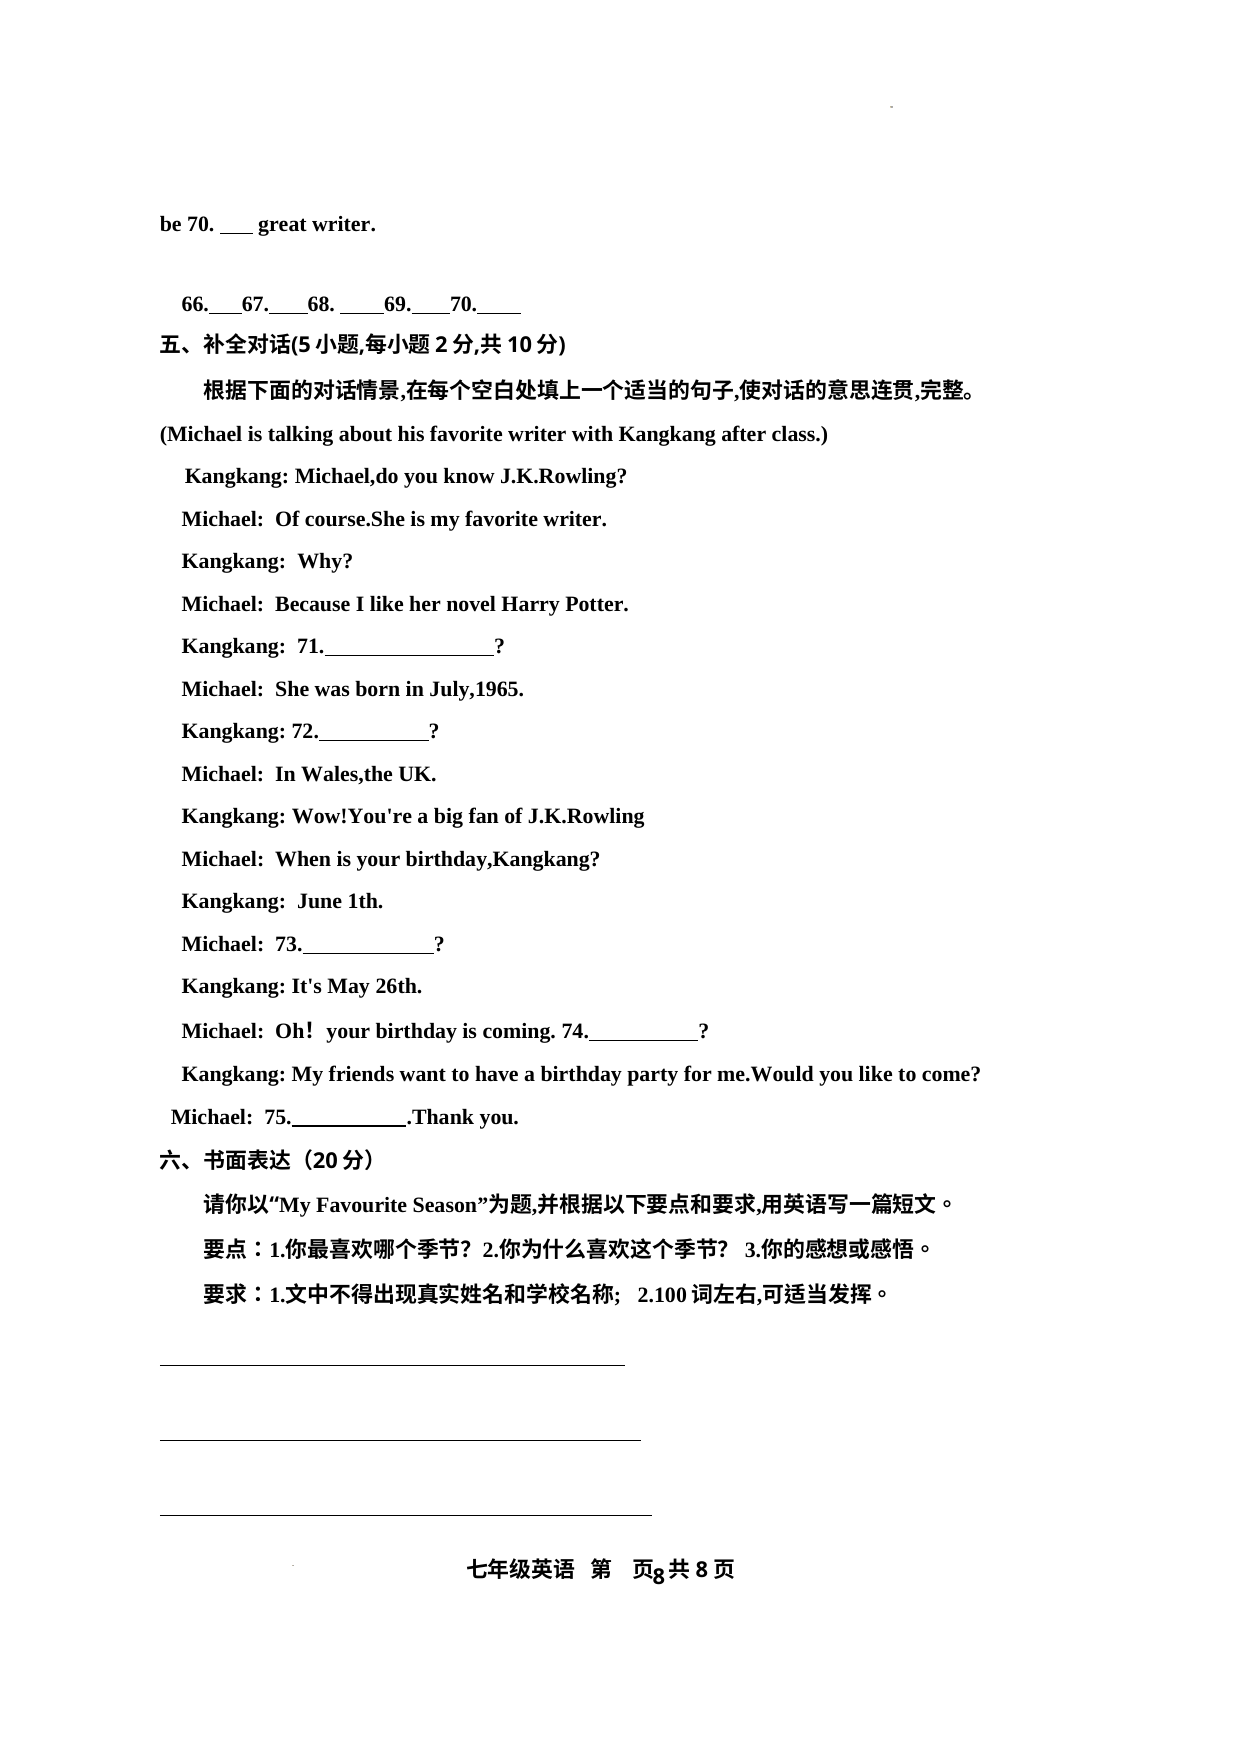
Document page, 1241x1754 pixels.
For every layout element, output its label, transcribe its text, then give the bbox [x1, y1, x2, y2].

list Kangkang: 71. ? [159, 630, 1081, 662]
list Kangkang: Why? [159, 545, 1081, 577]
list Michael: Of course.She is my favorite writer. [159, 502, 1081, 535]
list Michael: Because I like her novel Harry Potter. [159, 587, 1081, 620]
list Michael: In Wales,the UK. [159, 757, 1081, 790]
text Kangkang: My friends want to have a birthday party for me.Would you like to come? [159, 1057, 1081, 1090]
list 66. 67. 68. 69. 70. [159, 287, 1081, 319]
text 请你以“My Favourite Season”为题,并根据以下要点和要求,用英语写一篇短文。 [159, 1188, 1081, 1220]
text Kangkang: It's May 26th. [159, 970, 1081, 1002]
list 根据下面的对话情景,在每个空白处填上一个适当的句子,使对话的意思连贯,完整。 [159, 372, 1081, 405]
list 六、书面表达（20分） [159, 1142, 1081, 1175]
text Michael: 75. .Thank you. [159, 1100, 1081, 1132]
list Michael: She was born in July,1965. [159, 672, 1081, 705]
text 要点：1.你最喜欢哪个季节？2.你为什么喜欢这个季节？ 3.你的感想或感悟。 [159, 1232, 1081, 1264]
list Kangkang: 72. ? [159, 715, 1081, 747]
text Kangkang: June 1th. [159, 885, 1081, 917]
list (Michael is talking about his favorite writer with Kangkang after class.) [159, 417, 1081, 450]
text Michael: Oh！your birthday is coming. 74. ? [159, 1012, 1081, 1045]
text Michael: 73. ? [159, 927, 1081, 960]
text Michael: When is your birthday,Kangkang? [159, 842, 1081, 875]
list 五、补全对话(5小题,每小题2分,共 10分) [159, 327, 1081, 359]
list Kangkang: Wow!You're a big fan of J.K.Rowling [159, 800, 1081, 832]
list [159, 207, 1081, 239]
list Kangkang: Michael,do you know J.K.Rowling? [184, 460, 1081, 492]
list 要求：1.文中不得出现真实姓名和学校名称; 2.100词左右,可适当发挥。 [159, 1277, 1081, 1310]
